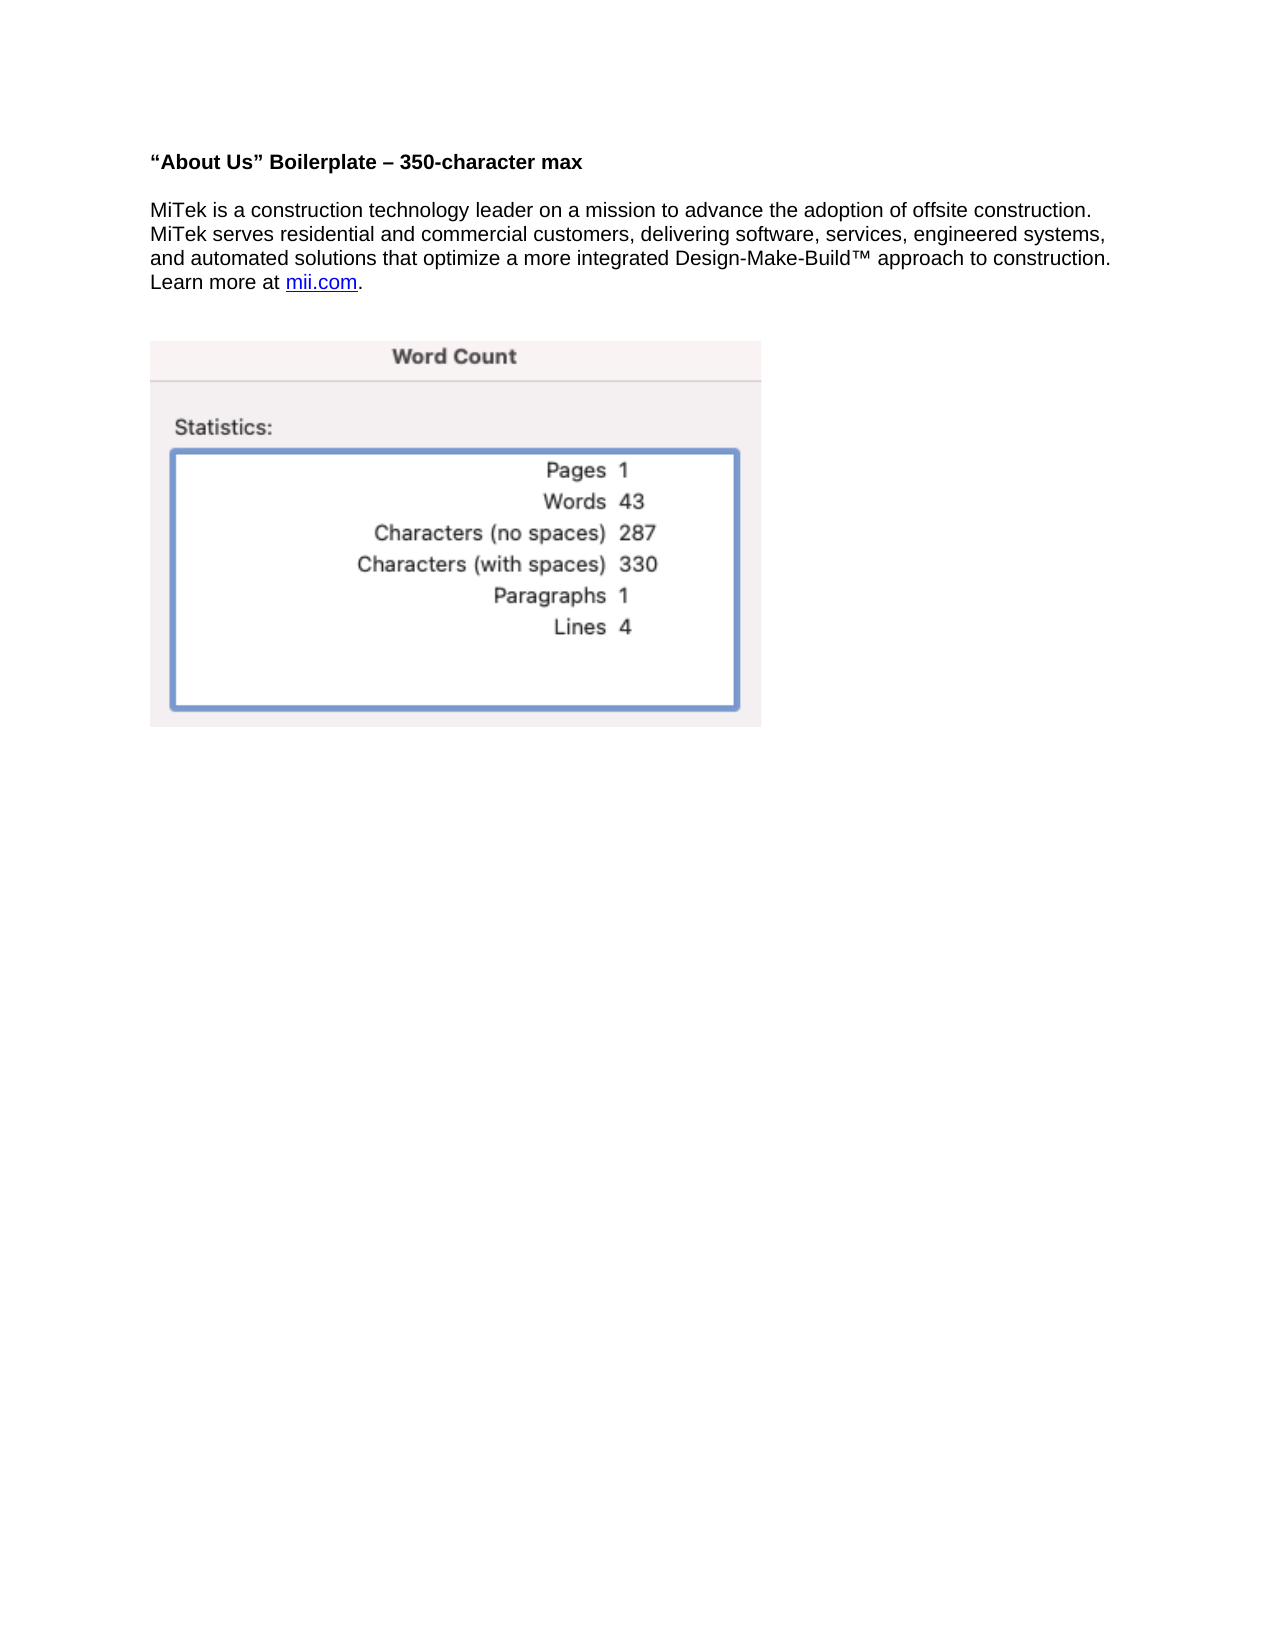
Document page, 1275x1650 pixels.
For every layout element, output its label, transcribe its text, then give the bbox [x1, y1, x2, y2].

picture [150, 341, 762, 727]
text “About Us” Boilerplate – 350-character max [150, 150, 1125, 174]
text MiTek is a construction technology leader on a mission to advance the adoption of offsite construction. MiTek serves residential and commercial customers, delivering software, services, engineered systems, and automated solutions that optimize a more integrated Design-Make-Build™ approach to construction. Learn more at mii.com. [150, 198, 1125, 294]
